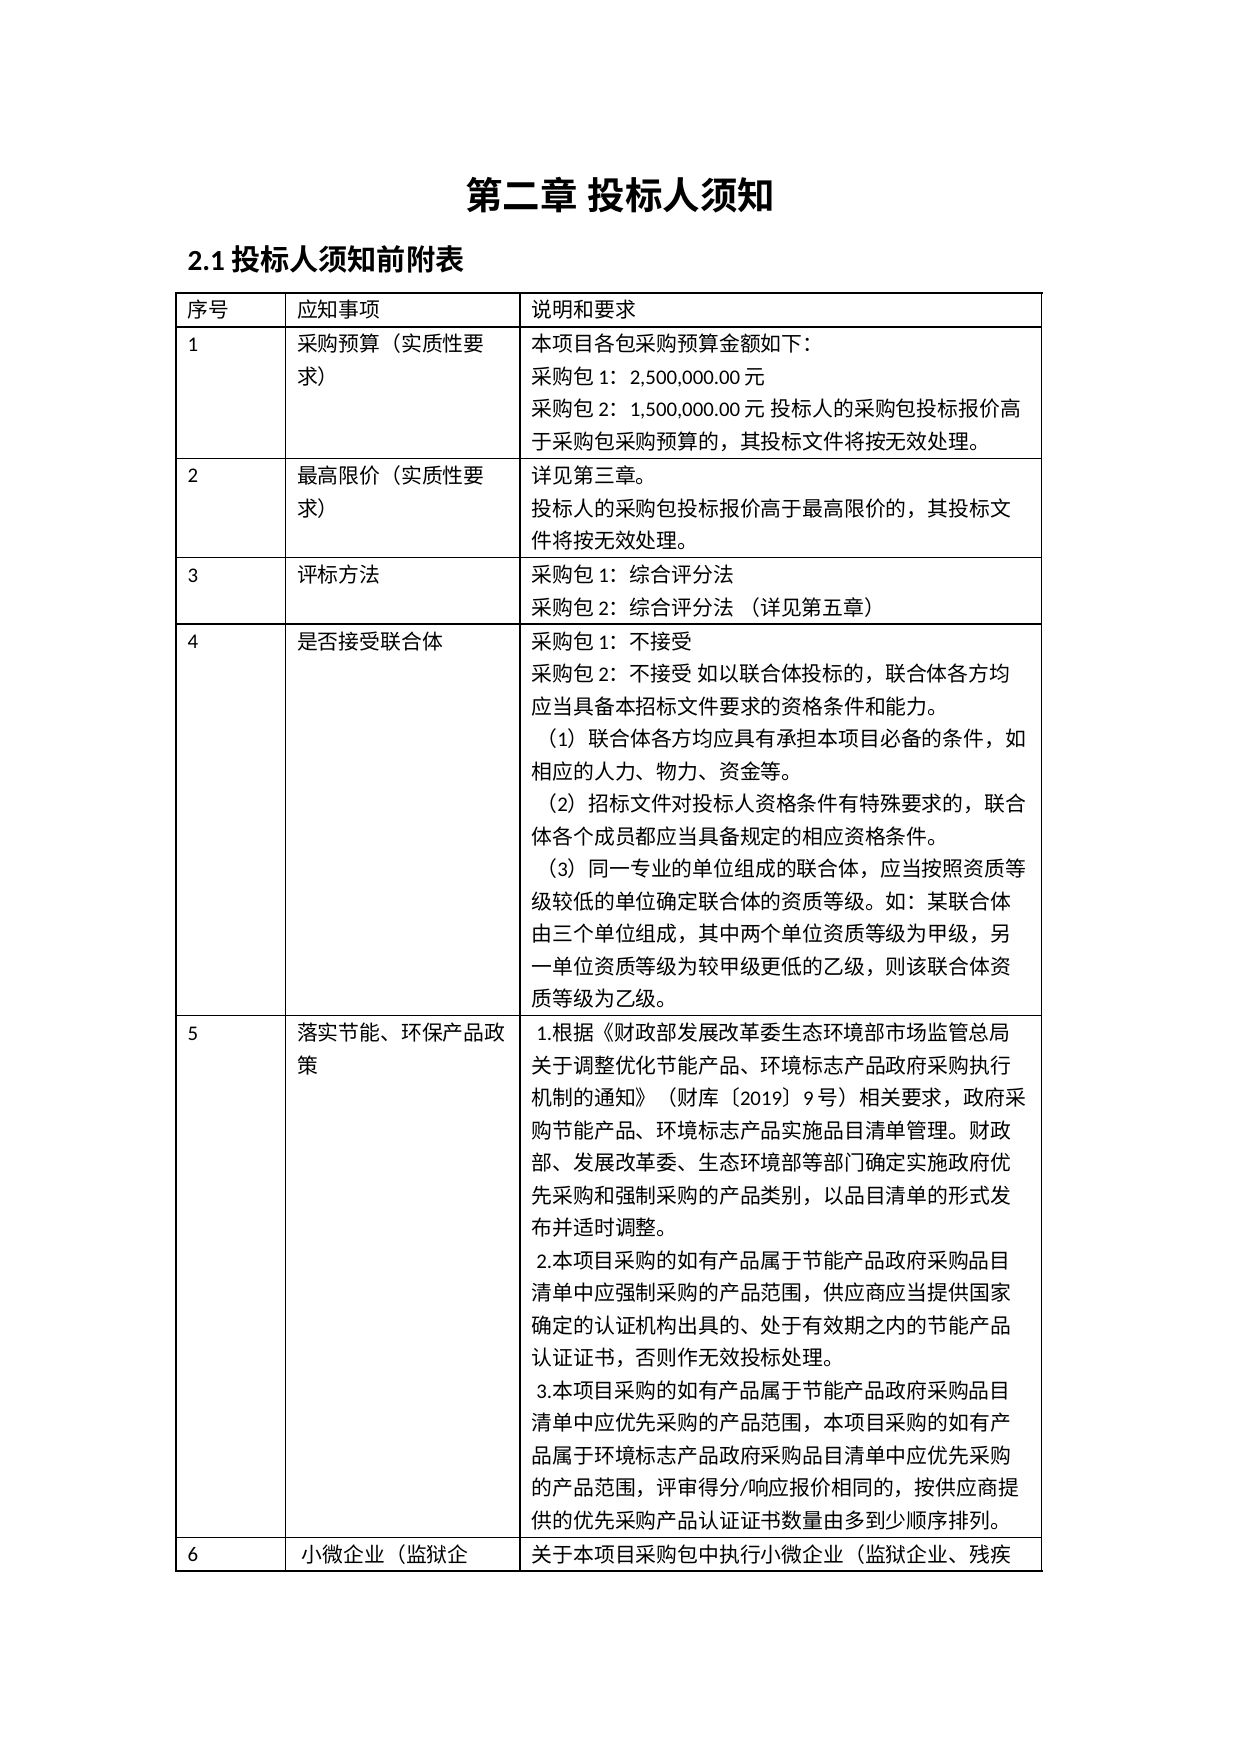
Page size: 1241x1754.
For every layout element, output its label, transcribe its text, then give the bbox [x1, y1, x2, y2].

table_header 序号 [177, 294, 285, 326]
table_cell 采购包1：综合评分法 采购包2：综合评分法 （详见第五章） [521, 558, 1041, 623]
text 第二章 投标人须知 [187, 162, 1053, 227]
table_cell 6 [177, 1538, 285, 1570]
table_header 应知事项 [286, 294, 519, 326]
table_cell 1.根据《财政部发展改革委生态环境部市场监管总局关于调整优化节能产品、环境标志产品政府采购执行机制的通知》（财库〔2019〕9号）相关要求，政府采购节能产品、环境标志产品实施品目清单管理。财政部、发展改革委、生态环境部等部门确定实施政府优先采购和强制采购的产品类别，以品目清单的形式发布并适时调整。 2.本项目采购的如有产品属于节能产品政府采购品目清单中应强制采购的产品范围，供应商应当提供国家确定的认证机构出具的、处于有效期之内的节能产品认证证书，否则作无效投标处理。 3.本项目采购的如有产品属于节能产品政府采购品目清单中应优先采购的产品范围，本项目采购的如有产品属于环境标志产品政府采购品目清单中应优先采购的产品范围，评审得分/响应报价相同的，按供应商提供的优先采购产品认证证书数量由多到少顺序排列。 [521, 1016, 1041, 1536]
table_cell 本项目各包采购预算金额如下： 采购包1：2,500,000.00元 采购包2：1,500,000.00元 投标人的采购包投标报价高于采购包采购预算的，其投标文件将按无效处理。 [521, 328, 1041, 458]
table_cell 3 [177, 558, 285, 623]
table_cell 最高限价（实质性要求） [286, 459, 519, 557]
table_header 说明和要求 [521, 294, 1041, 326]
table_cell 评标方法 [286, 558, 519, 623]
table_cell 落实节能、环保产品政策 [286, 1016, 519, 1536]
table_cell 采购预算（实质性要求） [286, 328, 519, 458]
text 2.1投标人须知前附表 [187, 227, 1053, 292]
table_cell 详见第三章。 投标人的采购包投标报价高于最高限价的，其投标文件将按无效处理。 [521, 459, 1041, 557]
table_cell 是否接受联合体 [286, 625, 519, 1015]
table_cell 5 [177, 1016, 285, 1536]
table_cell 采购包1：不接受 采购包2：不接受 如以联合体投标的，联合体各方均应当具备本招标文件要求的资格条件和能力。 （1）联合体各方均应具有承担本项目必备的条件，如相应的人力、物力、资金等。 （2）招标文件对投标人资格条件有特殊要求的，联合体各个成员都应当具备规定的相应资格条件。 （3）同一专业的单位组成的联合体，应当按照资质等级较低的单位确定联合体的资质等级。如：某联合体由三个单位组成，其中两个单位资质等级为甲级，另一单位资质等级为较甲级更低的乙级，则该联合体资质等级为乙级。 [521, 625, 1041, 1015]
table_cell 1 [177, 328, 285, 458]
table_cell 2 [177, 459, 285, 557]
table_cell 4 [177, 625, 285, 1015]
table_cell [521, 1538, 1041, 1570]
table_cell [286, 1538, 519, 1570]
